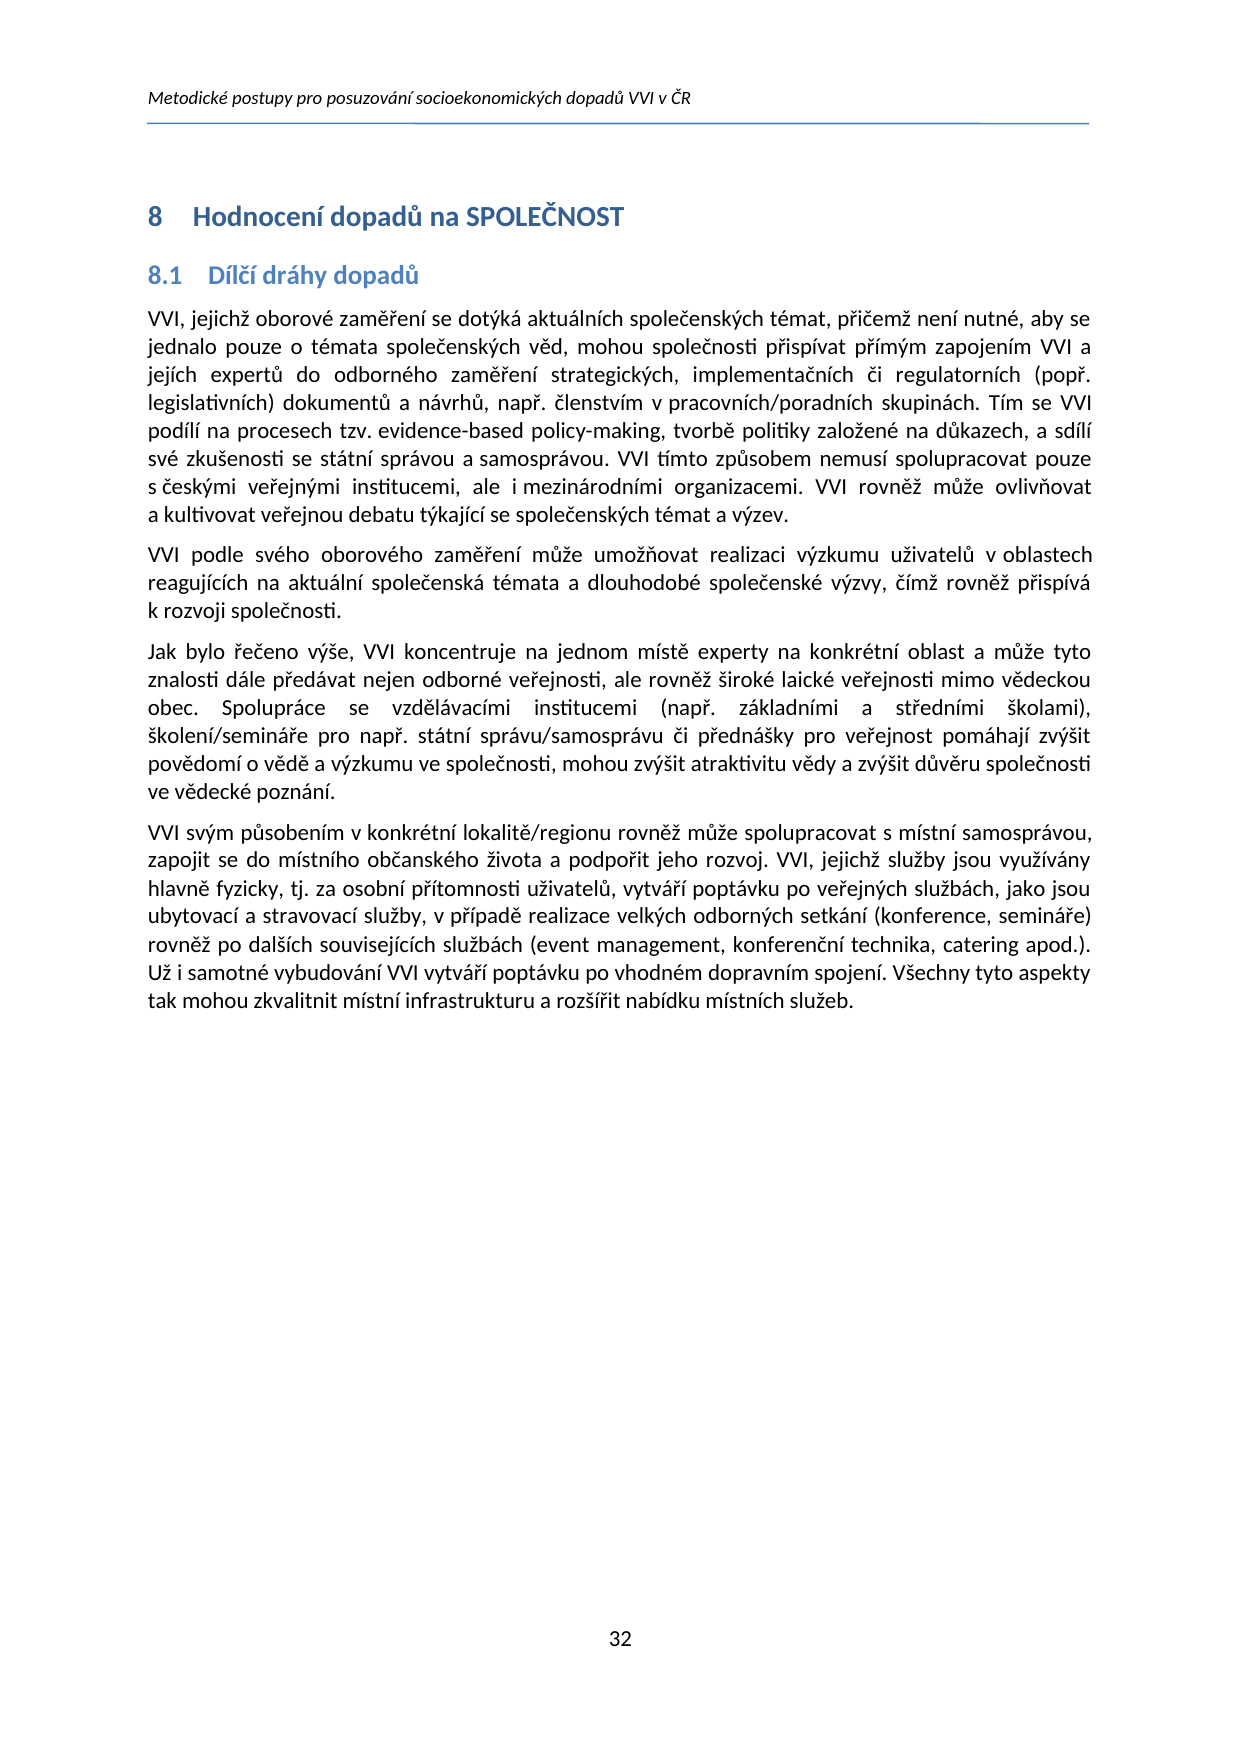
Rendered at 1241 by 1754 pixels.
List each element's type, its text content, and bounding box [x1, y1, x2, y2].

text VVI, jejichž oborové zaměření se dotýká aktuálních společenských témat, přičemž není nutné, aby se jednalo pouze o témata společenských věd, mohou společnosti přispívat přímým zapojením VVI a jejích expertů do odborného zaměření strategických, implementačních či regulatorních (popř. legislativních) dokumentů a návrhů, např. členstvím v pracovních/poradních skupinách. Tím se VVI podílí na procesech tzv. evidence-based policy-making, tvorbě politiky založené na důkazech, a sdílí své zkušenosti se státní správou a samosprávou. VVI tímto způsobem nemusí spolupracovat pouze s českými veřejnými institucemi, ale i mezinárodními organizacemi. VVI rovněž může ovlivňovat a kultivovat veřejnou debatu týkající se společenských témat a výzev. [148, 304, 1093, 528]
subtitle Hodnocení dopadů na SPOLEČNOST [148, 198, 1093, 233]
text VVI svým působením v konkrétní lokalitě/regionu rovněž může spolupracovat s místní samosprávou, zapojit se do místního občanského života a podpořit jeho rozvoj. VVI, jejichž služby jsou využívány hlavně fyzicky, tj. za osobní přítomnosti uživatelů, vytváří poptávku po veřejných službách, jako jsou ubytovací a stravovací služby, v případě realizace velkých odborných setkání (konference, semináře) rovněž po dalších souvisejících službách (event management, konferenční technika, catering apod.). Už i samotné vybudování VVI vytváří poptávku po vhodném dopravním spojení. Všechny tyto aspekty tak mohou zkvalitnit místní infrastrukturu a rozšířit nabídku místních služeb. [148, 818, 1093, 1014]
text Jak bylo řečeno výše, VVI koncentruje na jednom místě experty na konkrétní oblast a může tyto znalosti dále předávat nejen odborné veřejnosti, ale rovněž široké laické veřejnosti mimo vědeckou obec. Spolupráce se vzdělávacími institucemi (např. základními a středními školami), školení/semináře pro např. státní správu/samosprávu či přednášky pro veřejnost pomáhají zvýšit povědomí o vědě a výzkumu ve společnosti, mohou zvýšit atraktivitu vědy a zvýšit důvěru společnosti ve vědecké poznání. [148, 637, 1093, 805]
text VVI podle svého oborového zaměření může umožňovat realizaci výzkumu uživatelů v oblastech reagujících na aktuální společenská témata a dlouhodobé společenské výzvy, čímž rovněž přispívá k rozvoji společnosti. [148, 540, 1093, 624]
subtitle Dílčí dráhy dopadů [148, 258, 1093, 291]
